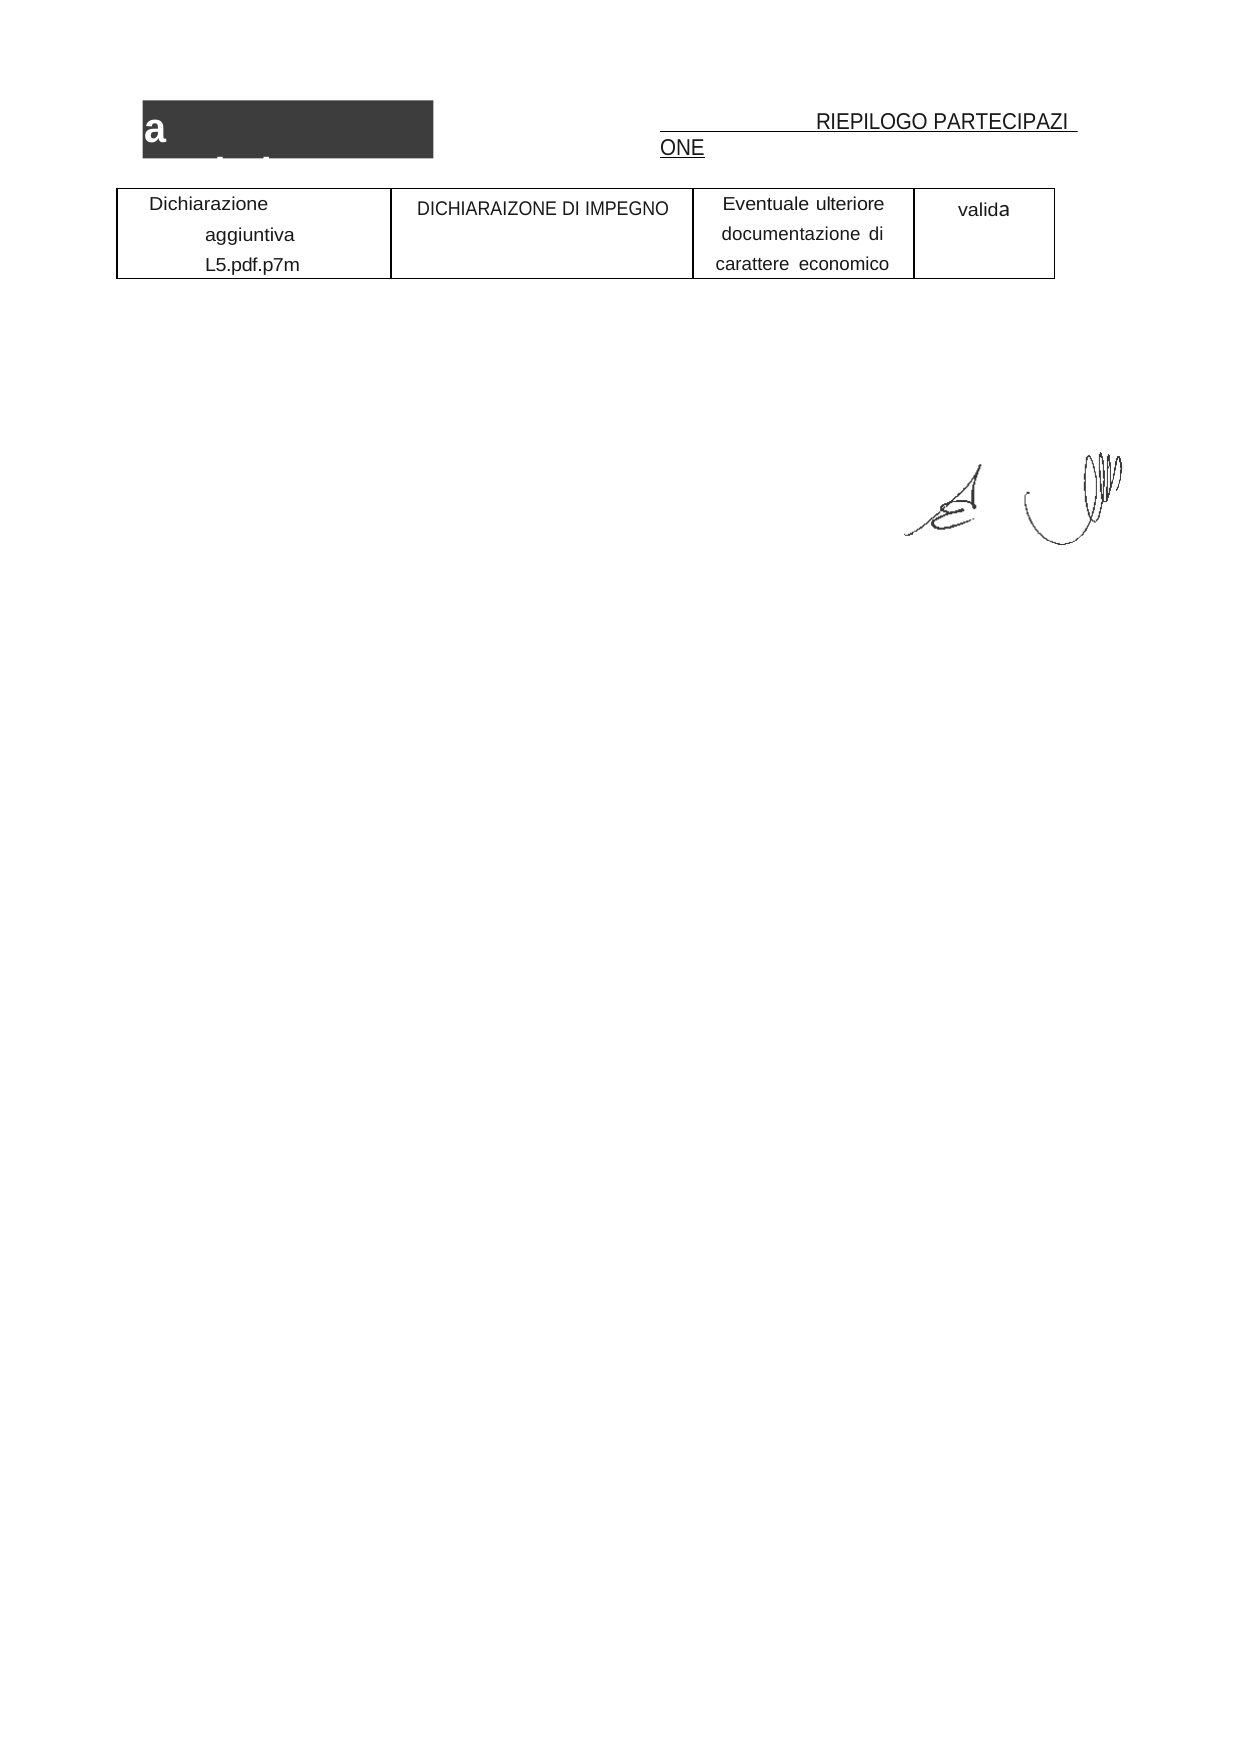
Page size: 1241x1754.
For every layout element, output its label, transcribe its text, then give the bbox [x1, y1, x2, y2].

table_cell DICHIARAIZONE DI IMPEGNO [392, 189, 692, 278]
table_cell valida [915, 189, 1054, 278]
picture [902, 452, 1124, 545]
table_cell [694, 189, 913, 278]
table_cell Dichiarazione aggiuntiva L5.pdf.p7m [118, 189, 390, 278]
